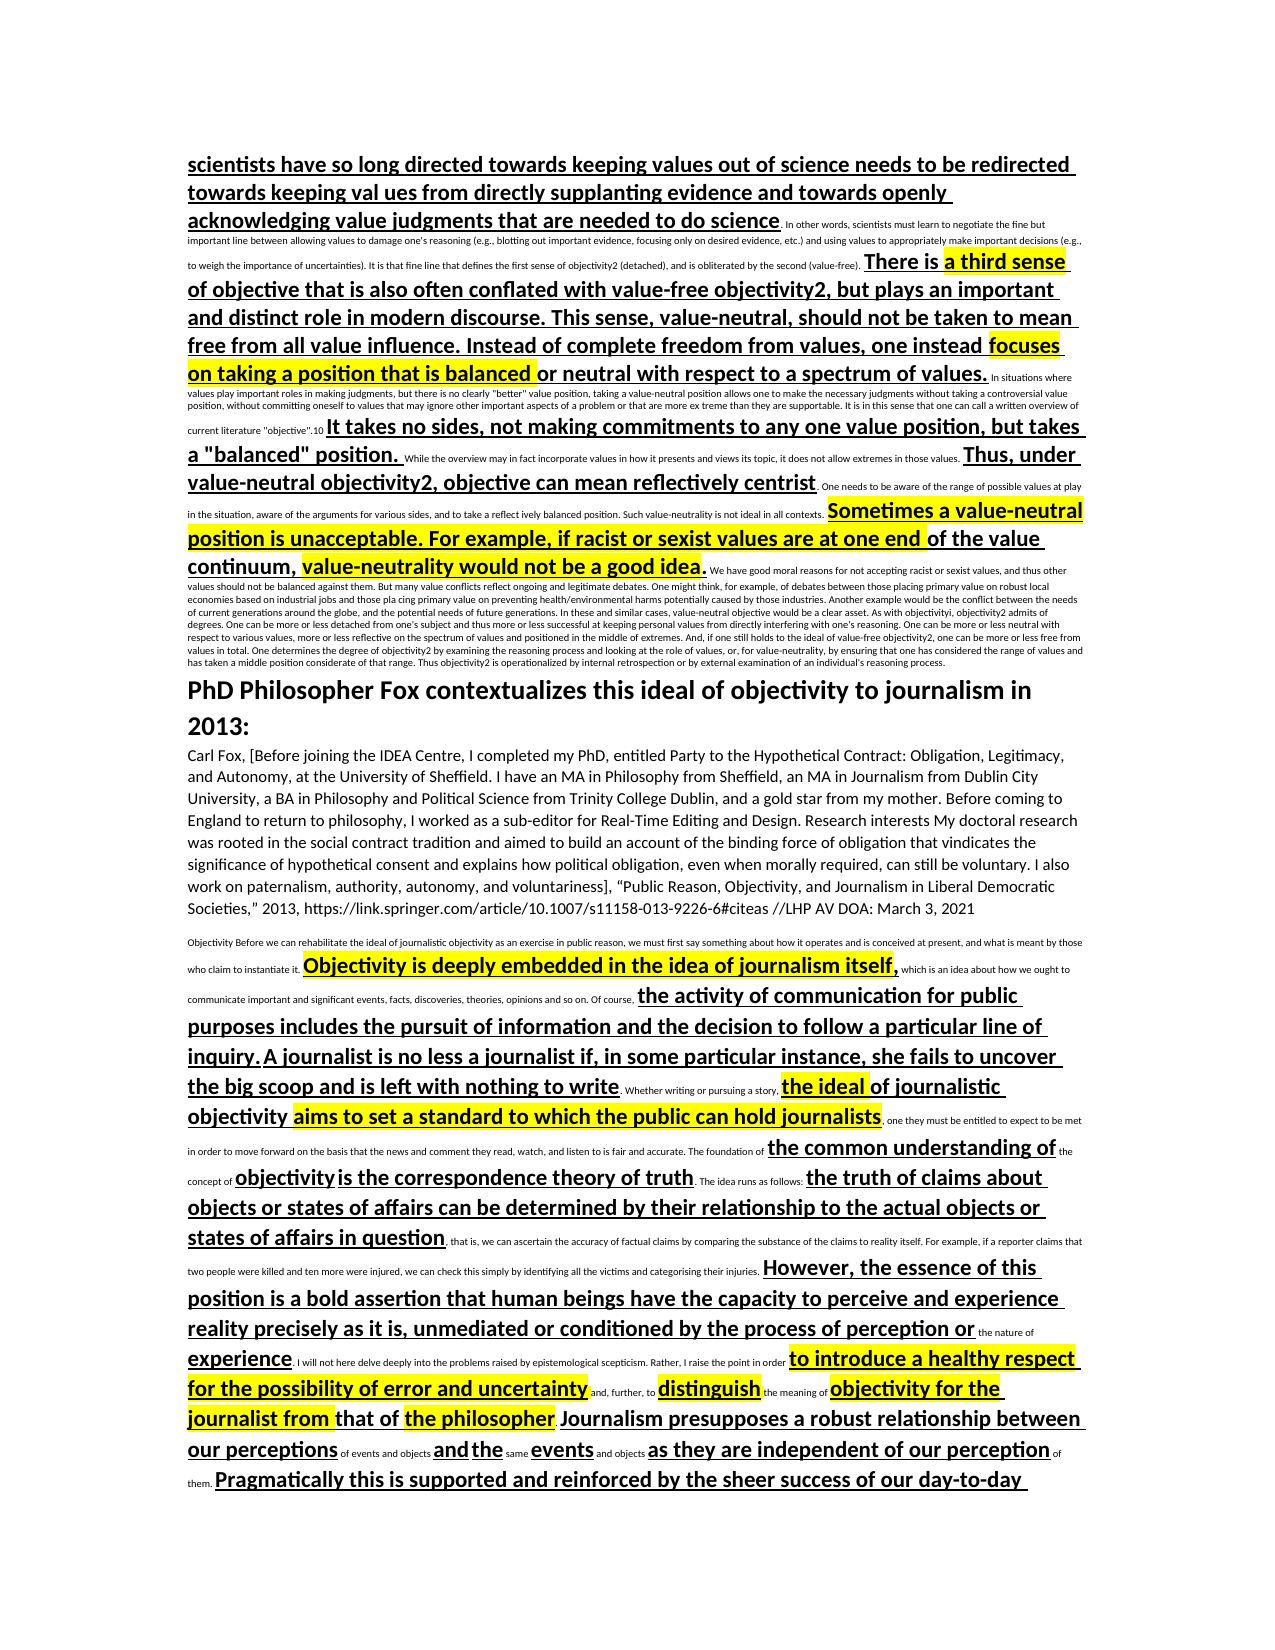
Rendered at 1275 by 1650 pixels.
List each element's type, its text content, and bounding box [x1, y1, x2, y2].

text Carl Fox, [Before joining the IDEA Centre, I completed my PhD, entitled Party to the Hypothetical Contract: Obligation, Legitimacy, and Autonomy, at the University of Sheffield. I have an MA in Philosophy from Sheffield, an MA in Journalism from Dublin City University, a BA in Philosophy and Political Science from Trinity College Dublin, and a gold star from my mother. Before coming to England to return to philosophy, I worked as a sub-editor for Real-Time Editing and Design. Research interests My doctoral research was rooted in the social contract tradition and aimed to build an account of the binding force of obligation that vindicates the significance of hypothetical consent and explains how political obligation, even when morally required, can still be voluntary. I also work on paternalism, authority, autonomy, and voluntariness], “Public Reason, Objectivity, and Journalism in Liberal Democratic Societies,” 2013, https://link.springer.com/article/10.1007/s11158-013-9226-6#citeas //LHP AV DOA: March 3, 2021 [187, 745, 1087, 918]
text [187, 936, 1087, 1493]
subtitle PhD Philosopher Fox contextualizes this ideal of objectivity to journalism in 2013: [187, 673, 1087, 742]
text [187, 150, 1087, 669]
